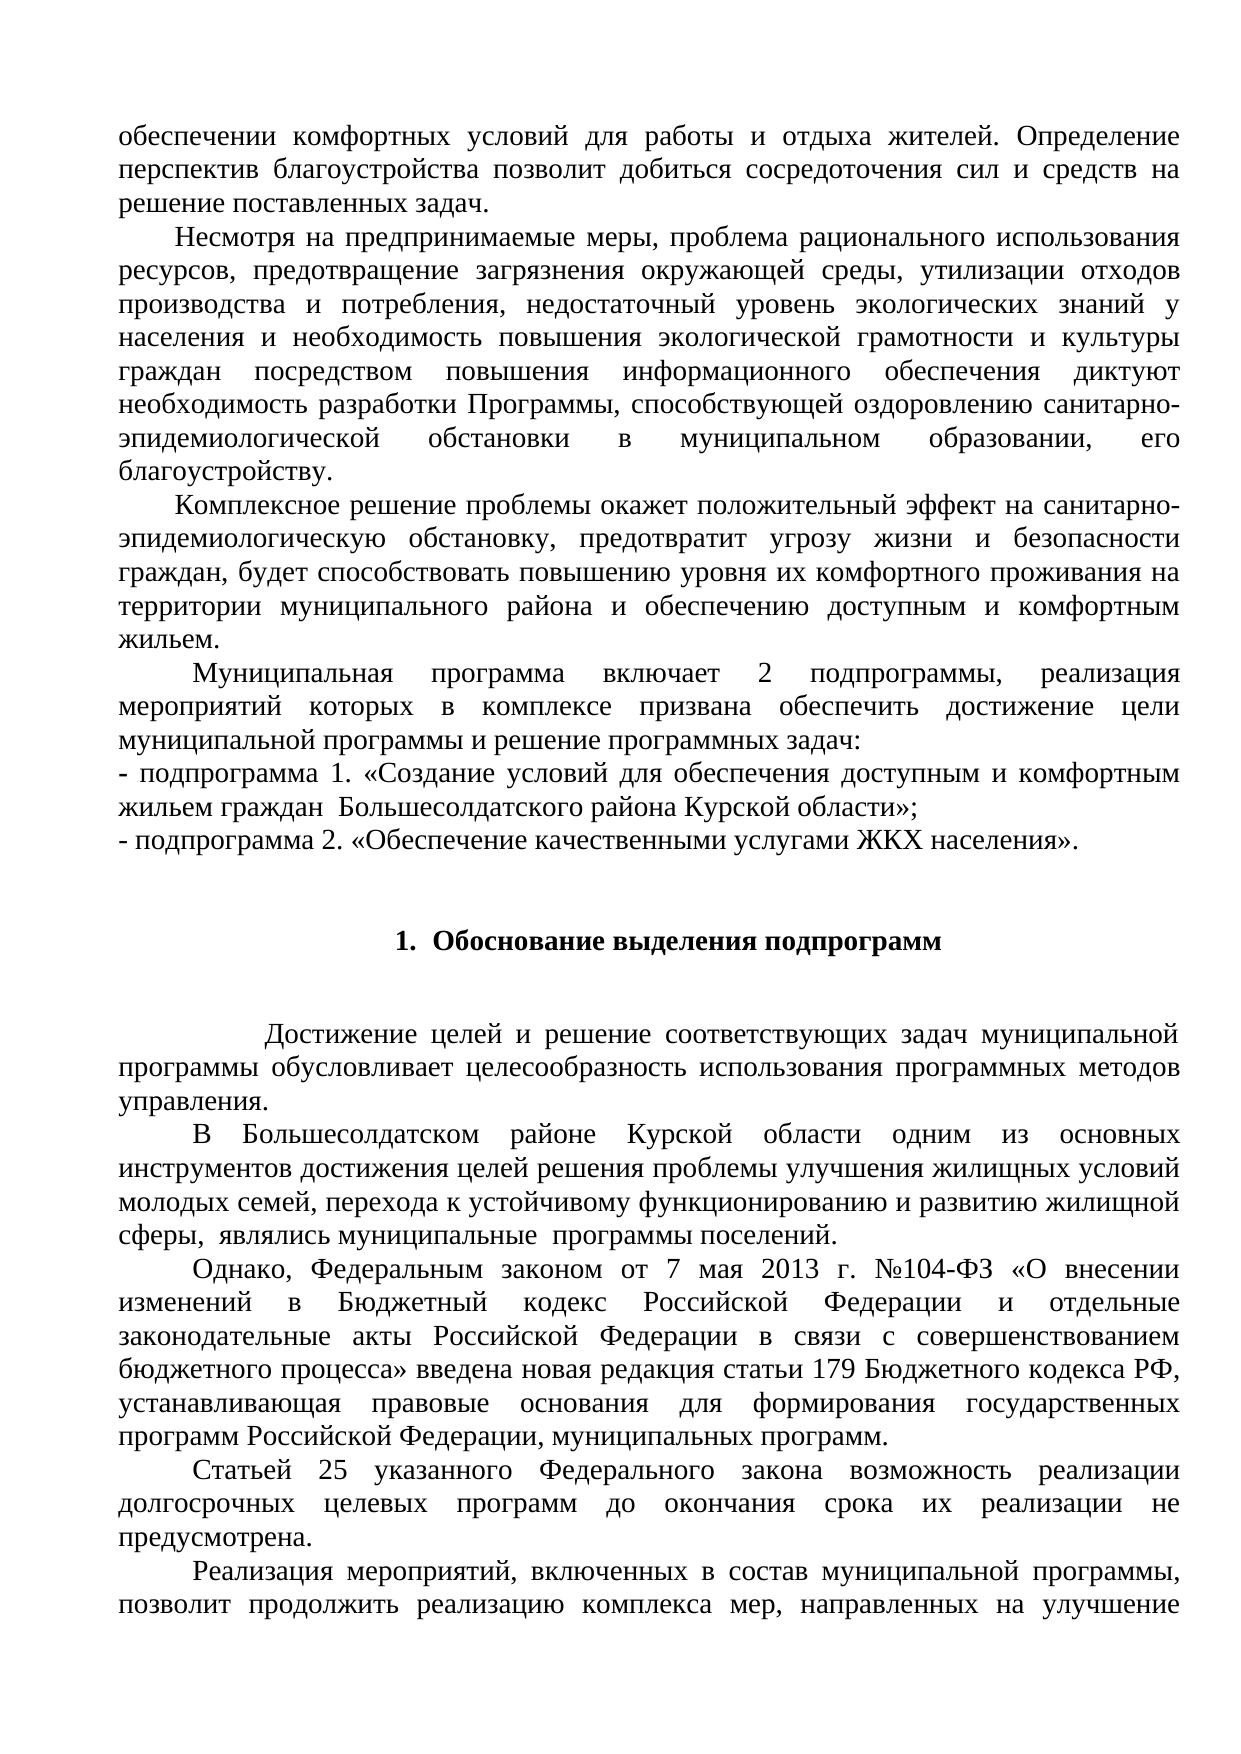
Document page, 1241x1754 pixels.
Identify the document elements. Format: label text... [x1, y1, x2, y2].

text Несмотря на предпринимаемые меры, проблема рационального использования ресурсов, предотвращение загрязнения окружающей среды, утилизации отходов производства и потребления, недостаточный уровень экологических знаний у населения и необходимость повышения экологической грамотности и культуры граждан посредством повышения информационного обеспечения диктуют необходимость разработки Программы, способствующей оздоровлению санитарно-эпидемиологической обстановки в муниципальном образовании, его благоустройству. [118, 219, 1181, 487]
list Обоснование выделения подпрограмм [156, 923, 1181, 957]
text Муниципальная программа включает 2 подпрограммы, реализация мероприятий которых в комплексе призвана обеспечить достижение цели муниципальной программы и решение программных задач: [118, 655, 1181, 755]
text - подпрограмма 2. «Обеспечение качественными услугами ЖКХ населения». [118, 822, 1181, 856]
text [118, 118, 1181, 219]
text - подпрограмма 1. «Создание условий для обеспечения доступным и комфортным жильем граждан Большесолдатского района Курской области»; [118, 755, 1181, 822]
text Статьей 25 указанного Федерального закона возможность реализации долгосрочных целевых программ до окончания срока их реализации не предусмотрена. [118, 1452, 1181, 1553]
text Однако, Федеральным законом от 7 мая 2013 г. №104-ФЗ «О внесении изменений в Бюджетный кодекс Российской Федерации и отдельные законодательные акты Российской Федерации в связи с совершенствованием бюджетного процесса» введена новая редакция статьи 179 Бюджетного кодекса РФ, устанавливающая правовые основания для формирования государственных программ Российской Федерации, муниципальных программ. [118, 1251, 1181, 1452]
text Достижение целей и решение соответствующих задач муниципальной программы обусловливает целесообразность использования программных методов управления. [118, 1016, 1181, 1117]
text В Большесолдатском районе Курской области одним из основных инструментов достижения целей решения проблемы улучшения жилищных условий молодых семей, перехода к устойчивому функционированию и развитию жилищной сферы, являлись муниципальные программы поселений. [118, 1117, 1181, 1251]
text Комплексное решение проблемы окажет положительный эффект на санитарно-эпидемиологическую обстановку, предотвратит угрозу жизни и безопасности граждан, будет способствовать повышению уровня их комфортного проживания на территории муниципального района и обеспечению доступным и комфортным жильем. [118, 487, 1181, 655]
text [118, 1553, 1181, 1620]
